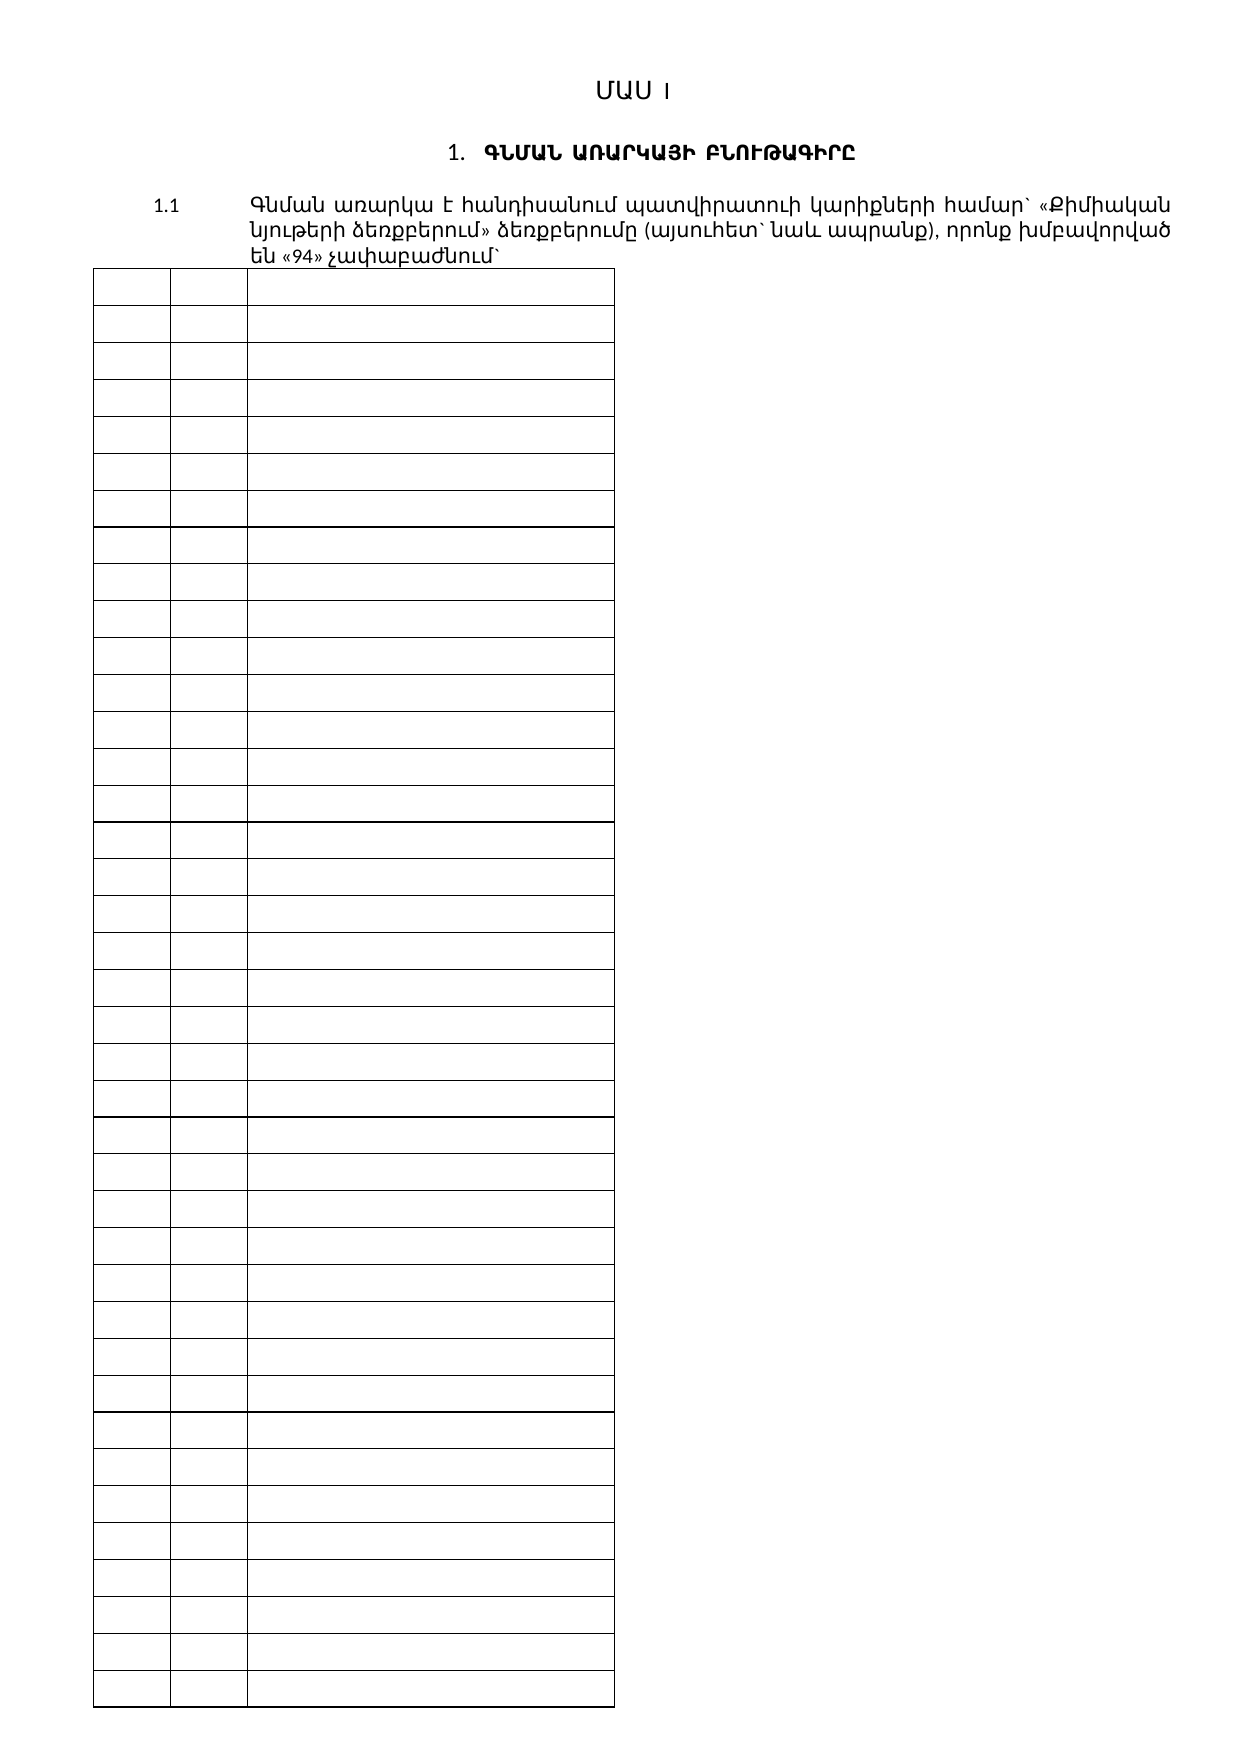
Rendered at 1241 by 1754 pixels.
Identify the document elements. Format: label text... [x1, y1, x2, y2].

text ՄԱՍ I [94, 75, 1171, 106]
list ԳՆՄԱՆ ԱՌԱՐԿԱՅԻ ԲՆՈՒԹԱԳԻՐԸ [131, 136, 1171, 167]
subtitle Գնման առարկա է հանդիսանում պատվիրատուի կարիքների համար` «Քիմիական նյութերի ձեռքբերում» ձեռքբերումը (այսուհետ` նաև ապրանք), որոնք խմբավորված են «94» չափաբաժնում` [153, 192, 1171, 268]
